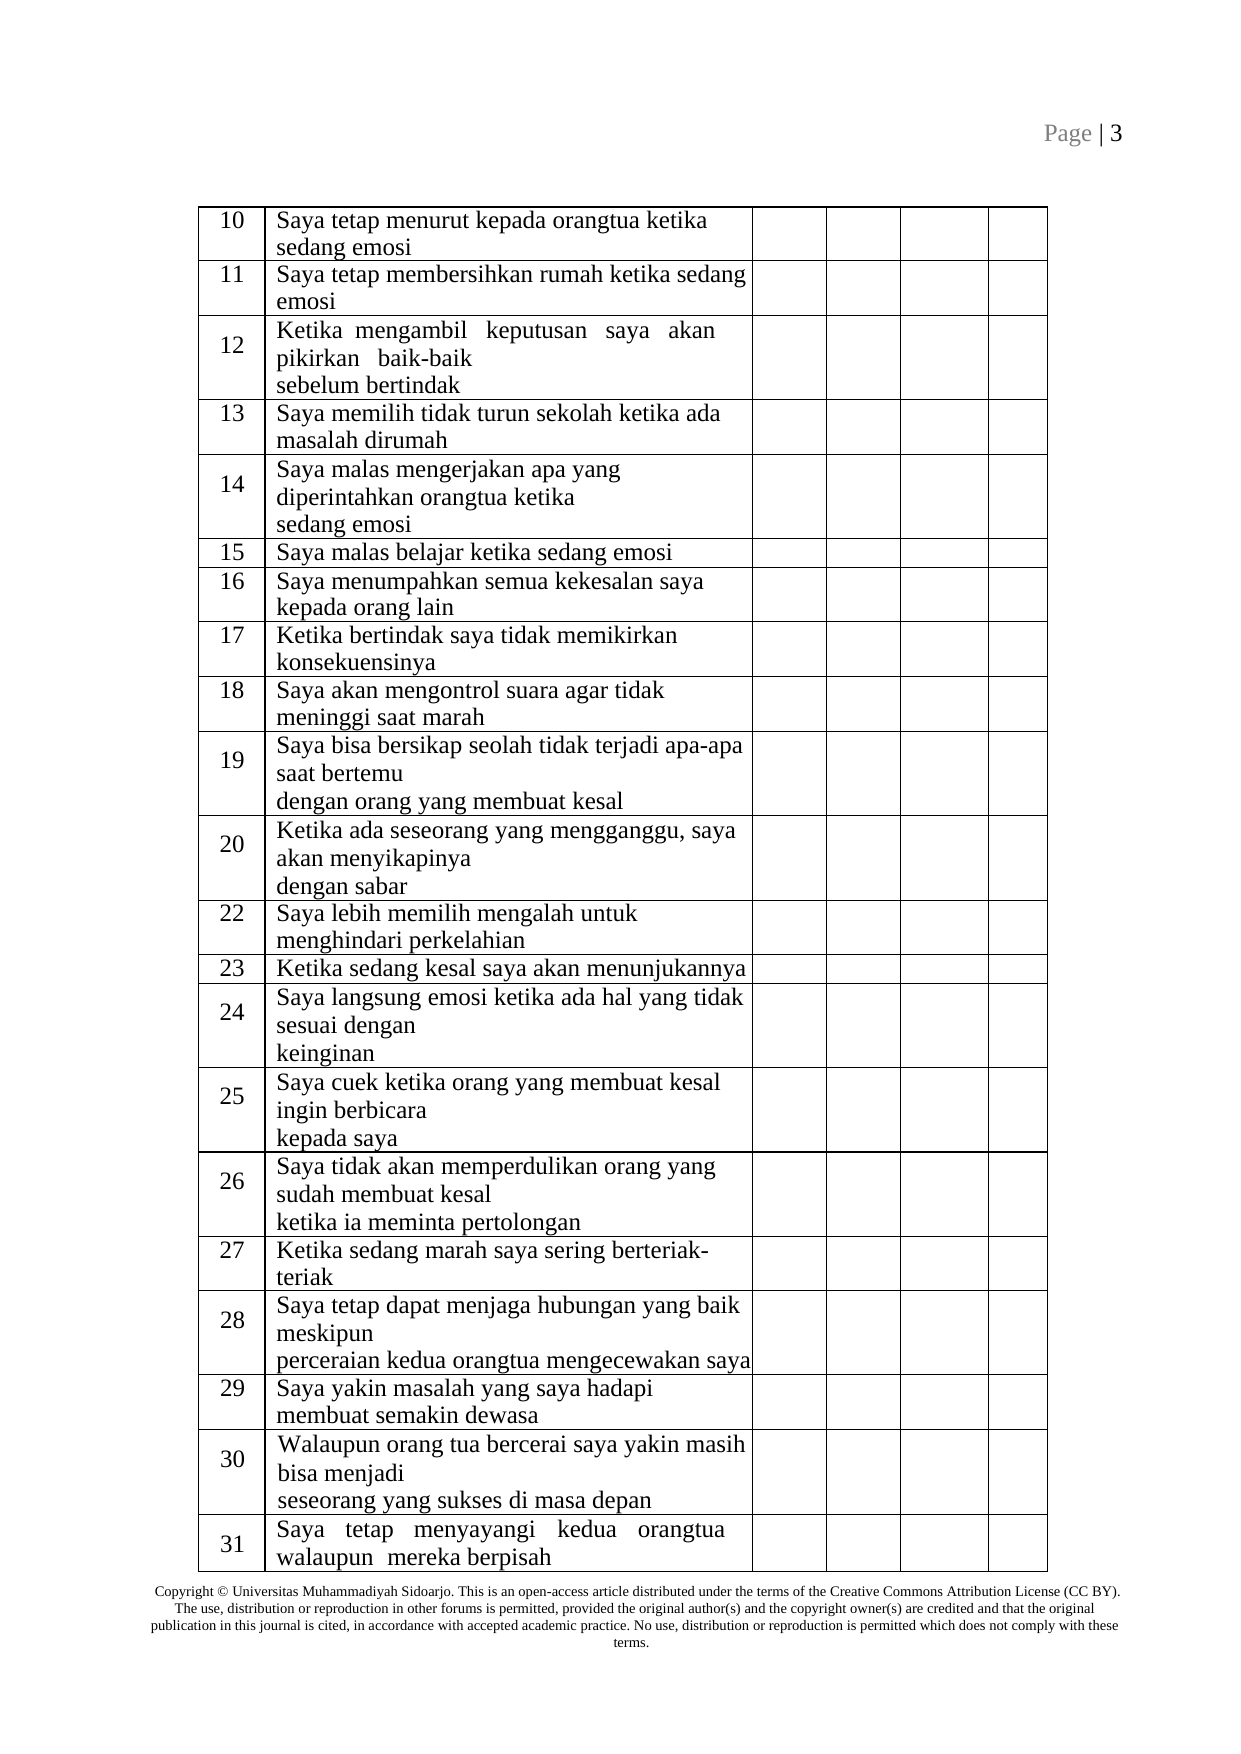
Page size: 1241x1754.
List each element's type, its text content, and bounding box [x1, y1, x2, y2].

table_cell 17 [199, 622, 264, 676]
table_cell [753, 316, 826, 399]
table_cell [989, 1375, 1047, 1429]
table_cell [827, 261, 900, 315]
table_cell 16 [199, 568, 264, 621]
table_cell [827, 316, 900, 399]
table_cell [753, 208, 826, 260]
table_cell [753, 901, 826, 954]
table_cell [989, 1153, 1047, 1236]
table_cell [901, 568, 988, 621]
table_cell [753, 455, 826, 538]
table_cell [753, 622, 826, 676]
table_cell [753, 955, 826, 982]
table_cell [901, 208, 988, 260]
table_cell 25 [199, 1068, 264, 1151]
table_cell [753, 677, 826, 731]
table_cell Ketika mengambil keputusan saya akan pikirkan baik-baik sebelum bertindak [266, 316, 752, 399]
table_cell 19 [199, 732, 264, 815]
table_cell [901, 400, 988, 454]
table_cell [753, 984, 826, 1067]
table_cell [901, 901, 988, 954]
table_cell [827, 455, 900, 538]
table_cell [989, 732, 1047, 815]
table_cell [753, 1515, 826, 1571]
table_cell [901, 1515, 988, 1571]
table_cell Saya malas belajar ketika sedang emosi [266, 539, 752, 567]
table_cell [827, 400, 900, 454]
table_cell Saya cuek ketika orang yang membuat kesal ingin berbicara kepada saya [266, 1068, 752, 1151]
table_cell Saya tetap menyayangi kedua orangtua walaupun mereka berpisah [266, 1515, 752, 1571]
table_cell 20 [199, 816, 264, 900]
table_cell [989, 1515, 1047, 1571]
table_cell [827, 955, 900, 982]
table_cell 18 [199, 677, 264, 731]
table_cell 12 [199, 316, 264, 399]
table_cell [901, 261, 988, 315]
table_cell [989, 455, 1047, 538]
table_cell 24 [199, 984, 264, 1067]
table_cell Ketika ada seseorang yang mengganggu, saya akan menyikapinya dengan sabar [266, 816, 752, 900]
table_cell [989, 1237, 1047, 1290]
table_cell Saya yakin masalah yang saya hadapi membuat semakin dewasa [266, 1375, 752, 1429]
table_cell [901, 539, 988, 567]
table_cell Saya menumpahkan semua kekesalan saya kepada orang lain [266, 568, 752, 621]
table_cell Walaupun orang tua bercerai saya yakin masih bisa menjadi seseorang yang sukses di masa depan [266, 1430, 752, 1514]
table_cell 28 [199, 1291, 264, 1374]
table_cell [989, 677, 1047, 731]
table_cell [753, 568, 826, 621]
table_cell [989, 568, 1047, 621]
table_cell 22 [199, 901, 264, 954]
table_cell Saya tidak akan memperdulikan orang yang sudah membuat kesal ketika ia meminta pertolongan [266, 1153, 752, 1236]
table_cell [753, 1153, 826, 1236]
table_cell 13 [199, 400, 264, 454]
table_cell [901, 955, 988, 982]
table_cell [989, 316, 1047, 399]
table_cell [827, 984, 900, 1067]
table_cell Saya tetap dapat menjaga hubungan yang baik meskipun perceraian kedua orangtua mengecewakan saya [266, 1291, 752, 1374]
table_cell [901, 816, 988, 900]
table_cell [827, 1430, 900, 1514]
table_cell Saya tetap membersihkan rumah ketika sedang emosi [266, 261, 752, 315]
table_cell [753, 261, 826, 315]
table_cell 29 [199, 1375, 264, 1429]
table_cell [827, 677, 900, 731]
table_cell [901, 1153, 988, 1236]
table_cell [901, 455, 988, 538]
table_cell [827, 568, 900, 621]
table_cell [989, 622, 1047, 676]
table_cell 14 [199, 455, 264, 538]
table_cell [753, 539, 826, 567]
table_cell [989, 261, 1047, 315]
table_cell [989, 1291, 1047, 1374]
table_cell [827, 622, 900, 676]
table_cell Saya malas mengerjakan apa yang diperintahkan orangtua ketika sedang emosi [266, 455, 752, 538]
table_cell [753, 816, 826, 900]
table_cell [753, 1068, 826, 1151]
table_cell [827, 1291, 900, 1374]
table_cell [901, 1375, 988, 1429]
table_cell [901, 1291, 988, 1374]
table_cell 15 [199, 539, 264, 567]
table_cell [827, 1237, 900, 1290]
table_cell 26 [199, 1153, 264, 1236]
table_cell [753, 400, 826, 454]
table_cell [827, 901, 900, 954]
table_cell [827, 1153, 900, 1236]
table_cell 23 [199, 955, 264, 982]
table_cell [989, 400, 1047, 454]
table_cell [901, 1430, 988, 1514]
table_cell Saya memilih tidak turun sekolah ketika ada masalah dirumah [266, 400, 752, 454]
table_cell [753, 1430, 826, 1514]
table_cell 30 [199, 1430, 264, 1514]
table_cell [901, 316, 988, 399]
table_cell 27 [199, 1237, 264, 1290]
table_cell [901, 677, 988, 731]
table_cell [827, 816, 900, 900]
table_cell [989, 1430, 1047, 1514]
table_cell Saya langsung emosi ketika ada hal yang tidak sesuai dengan keinginan [266, 984, 752, 1067]
table_cell [989, 984, 1047, 1067]
table_cell [827, 1375, 900, 1429]
table_cell [989, 208, 1047, 260]
table_cell [901, 1237, 988, 1290]
table_cell [989, 816, 1047, 900]
table_cell [753, 1291, 826, 1374]
table_cell Saya tetap menurut kepada orangtua ketika sedang emosi [266, 208, 752, 260]
table_cell Ketika sedang kesal saya akan menunjukannya [266, 955, 752, 982]
table_cell [827, 1515, 900, 1571]
table_cell 11 [199, 261, 264, 315]
table_cell [989, 1068, 1047, 1151]
table_cell [827, 208, 900, 260]
table_cell [989, 539, 1047, 567]
table_cell [827, 1068, 900, 1151]
table_cell 10 [199, 208, 264, 260]
table_cell 31 [199, 1515, 264, 1571]
table_cell Saya bisa bersikap seolah tidak terjadi apa-apa saat bertemu dengan orang yang membuat kesal [266, 732, 752, 815]
table_cell Saya lebih memilih mengalah untuk menghindari perkelahian [266, 901, 752, 954]
table_cell [827, 732, 900, 815]
table_cell [827, 539, 900, 567]
table_cell Ketika bertindak saya tidak memikirkan konsekuensinya [266, 622, 752, 676]
table_cell [753, 1375, 826, 1429]
table_cell [901, 984, 988, 1067]
table_cell Ketika sedang marah saya sering berteriak-teriak [266, 1237, 752, 1290]
table_cell [753, 732, 826, 815]
table_cell [989, 901, 1047, 954]
table_cell [753, 1237, 826, 1290]
table_cell [901, 1068, 988, 1151]
table_cell [901, 732, 988, 815]
table_cell [989, 955, 1047, 982]
table_cell Saya akan mengontrol suara agar tidak meninggi saat marah [266, 677, 752, 731]
table_cell [901, 622, 988, 676]
